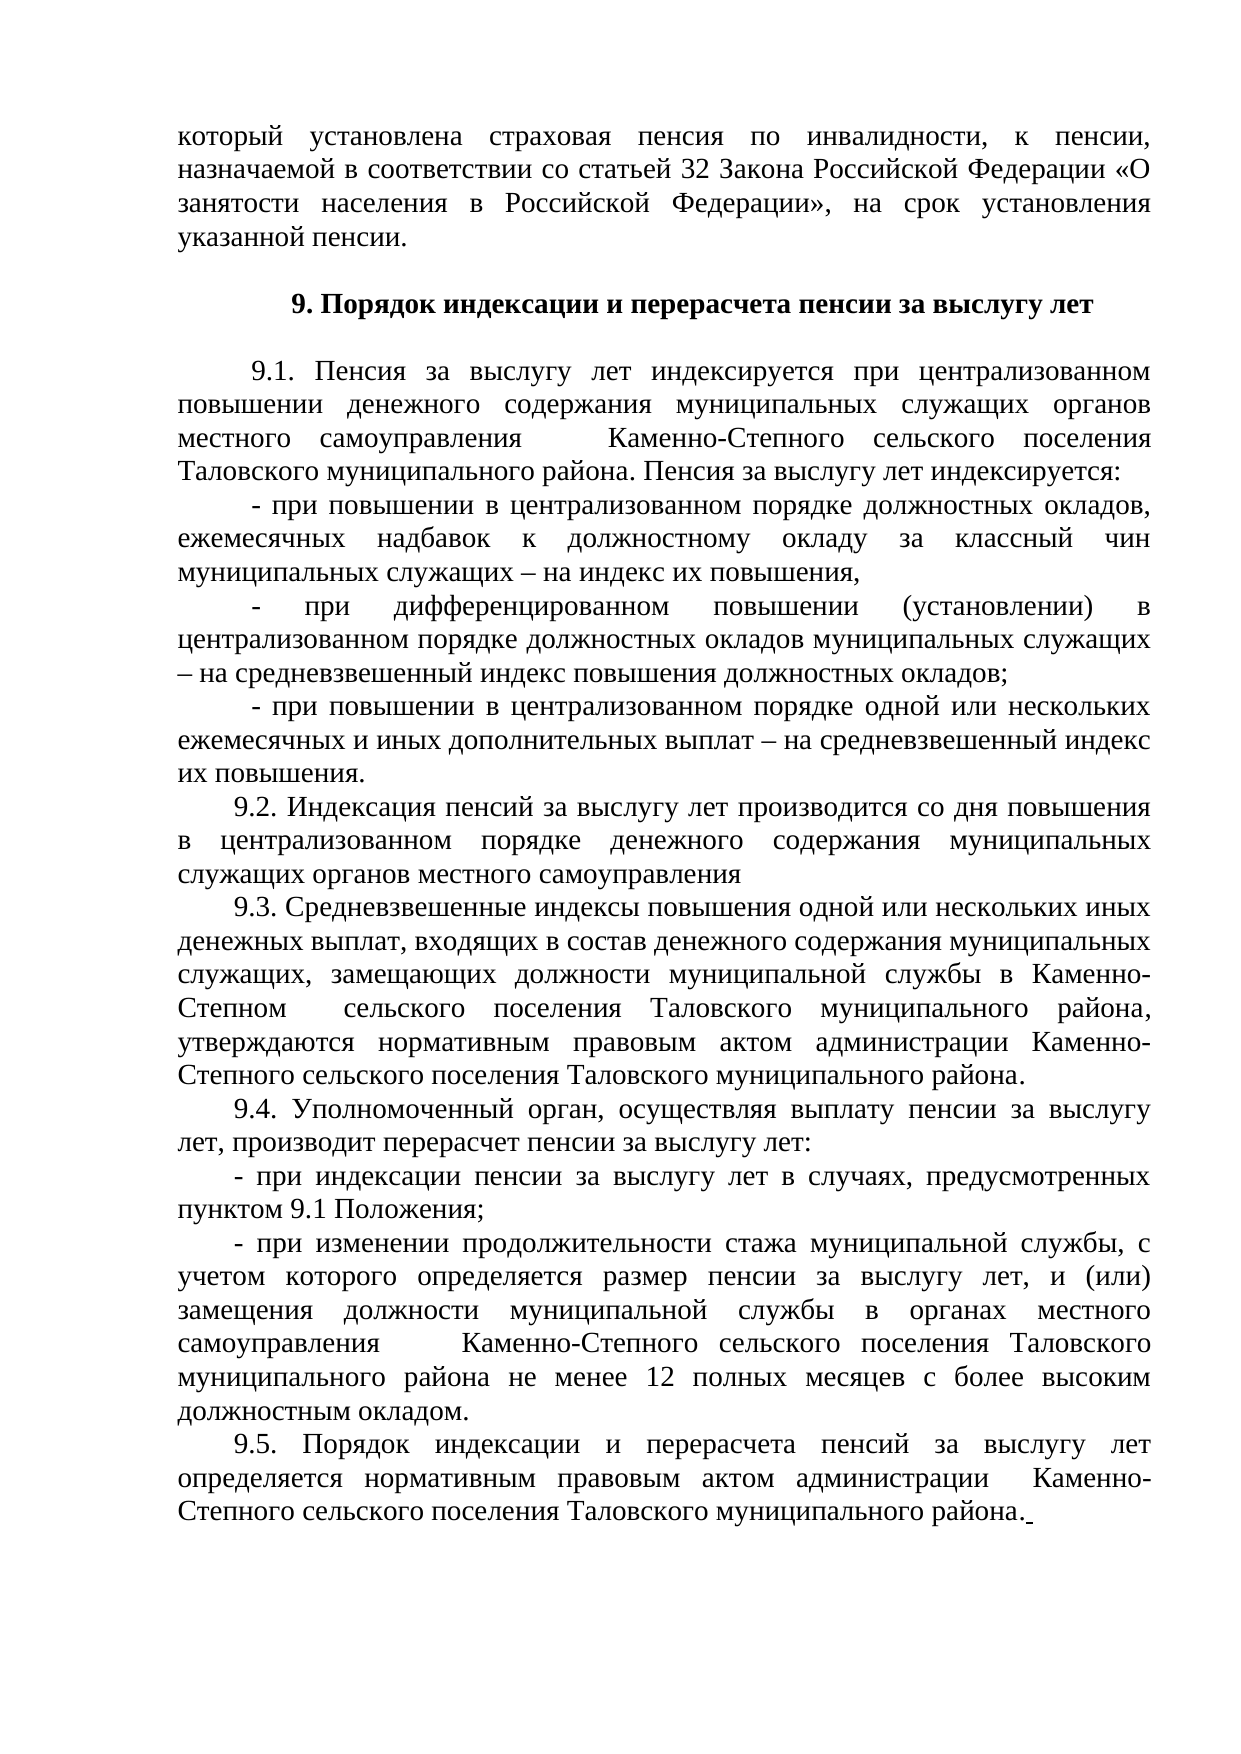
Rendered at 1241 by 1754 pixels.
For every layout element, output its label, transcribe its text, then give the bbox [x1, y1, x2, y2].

text 9. Порядок индексации и перерасчета пенсии за выслугу лет [177, 286, 1152, 319]
text - при повышении в централизованном порядке одной или нескольких ежемесячных и иных дополнительных выплат – на средневзвешенный индекс их повышения. [177, 688, 1152, 789]
text - при повышении в централизованном порядке должностных окладов, ежемесячных надбавок к должностному окладу за классный чин муниципальных служащих – на индекс их повышения, [177, 487, 1152, 588]
text 9.3. Средневзвешенные индексы повышения одной или нескольких иных денежных выплат, входящих в состав денежного содержания муниципальных служащих, замещающих должности муниципальной службы в Каменно-Степном сельского поселения Таловского муниципального района, утверждаются нормативным правовым актом администрации Каменно-Степного сельского поселения Таловского муниципального района. [177, 889, 1152, 1091]
text 9.5. Порядок индексации и перерасчета пенсий за выслугу лет определяется нормативным правовым актом администрации Каменно-Степного сельского поселения Таловского муниципального района. [177, 1426, 1152, 1527]
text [177, 118, 1152, 252]
text - при дифференцированном повышении (установлении) в централизованном порядке должностных окладов муниципальных служащих – на средневзвешенный индекс повышения должностных окладов; [177, 588, 1152, 688]
text - при индексации пенсии за выслугу лет в случаях, предусмотренных пунктом 9.1 Положения; [177, 1158, 1152, 1225]
text 9.4. Уполномоченный орган, осуществляя выплату пенсии за выслугу лет, производит перерасчет пенсии за выслугу лет: [177, 1091, 1152, 1158]
text 9.1. Пенсия за выслугу лет индексируется при централизованном повышении денежного содержания муниципальных служащих органов местного самоуправления Каменно-Степного сельского поселения Таловского муниципального района. Пенсия за выслугу лет индексируется: [177, 353, 1152, 487]
text 9.2. Индексация пенсий за выслугу лет производится со дня повышения в централизованном порядке денежного содержания муниципальных служащих органов местного самоуправления [177, 789, 1152, 889]
text - при изменении продолжительности стажа муниципальной службы, с учетом которого определяется размер пенсии за выслугу лет, и (или) замещения должности муниципальной службы в органах местного самоуправления Каменно-Степного сельского поселения Таловского муниципального района не менее 12 полных месяцев с более высоким должностным окладом. [177, 1225, 1152, 1426]
